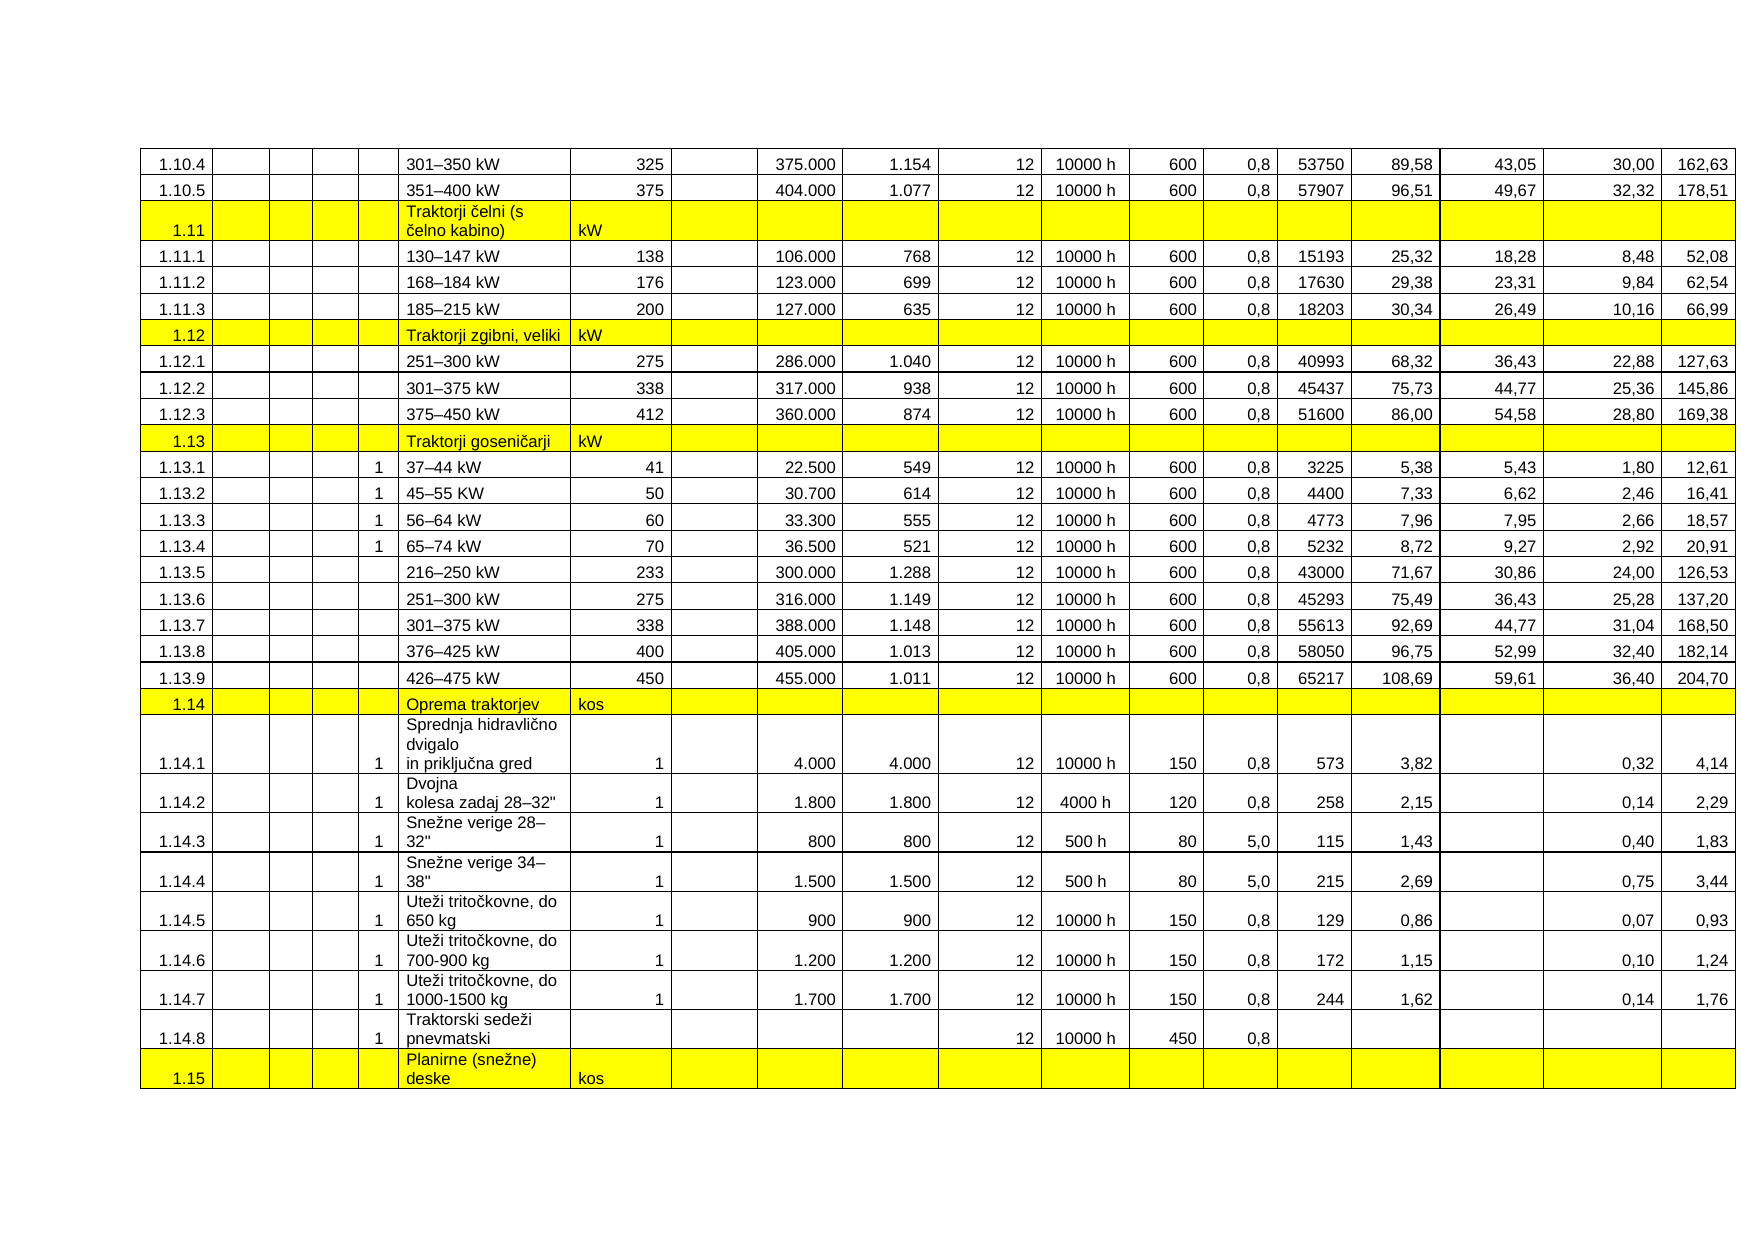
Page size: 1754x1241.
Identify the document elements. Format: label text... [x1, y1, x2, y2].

table_cell 25,32 [1352, 241, 1439, 266]
table_cell 0,40 [1544, 813, 1661, 851]
table_cell 89,58 [1352, 149, 1439, 174]
table_cell Oprema traktorjev [399, 689, 570, 714]
table_cell 1.11 [141, 201, 212, 240]
table_cell [939, 320, 1041, 345]
table_cell 10000 h [1042, 531, 1129, 556]
table_cell 1,76 [1662, 971, 1735, 1009]
table_cell [672, 346, 757, 371]
table_cell 1.800 [843, 774, 938, 812]
table_cell 12,61 [1662, 452, 1735, 477]
table_cell [313, 201, 358, 240]
table_cell Snežne verige 28–32" [399, 813, 570, 851]
table_cell 5,0 [1204, 813, 1277, 851]
table_cell 600 [1130, 294, 1203, 319]
table_cell 1.13.7 [141, 610, 212, 635]
table_cell [758, 320, 842, 345]
table_cell 12 [939, 452, 1041, 477]
table_cell [1662, 1010, 1735, 1048]
table_cell 0,8 [1204, 715, 1277, 773]
table_cell 26,49 [1441, 294, 1543, 319]
table_cell [672, 504, 757, 529]
table_cell [359, 201, 398, 240]
table_cell 1 [359, 452, 398, 477]
table_cell 12 [939, 813, 1041, 851]
table_cell [270, 478, 312, 503]
table_cell 521 [843, 531, 938, 556]
table_cell 600 [1130, 531, 1203, 556]
table_cell [213, 175, 269, 200]
table_cell [359, 346, 398, 371]
table_cell 600 [1130, 452, 1203, 477]
table_cell [672, 175, 757, 200]
table_cell [313, 1049, 358, 1088]
table_cell 36,43 [1441, 346, 1543, 371]
table_cell 0,93 [1662, 892, 1735, 930]
table_cell 800 [758, 813, 842, 851]
table_cell [213, 531, 269, 556]
table_cell [672, 557, 757, 582]
table_cell 10000 h [1042, 636, 1129, 661]
table_cell 0,8 [1204, 892, 1277, 930]
table_cell [313, 610, 358, 635]
table_cell 30,00 [1544, 149, 1661, 174]
table_cell [672, 1049, 757, 1088]
table_cell 10000 h [1042, 241, 1129, 266]
table_cell 32,40 [1544, 636, 1661, 661]
table_cell [359, 267, 398, 292]
table_cell [1441, 971, 1543, 1009]
table_cell 500 h [1042, 813, 1129, 851]
table_cell [213, 425, 269, 451]
table_cell 12 [939, 853, 1041, 891]
table_cell [1130, 320, 1203, 345]
table_cell 12 [939, 1010, 1041, 1048]
table_cell 900 [843, 892, 938, 930]
table_cell [313, 149, 358, 174]
table_cell Uteži tritočkovne, do 1000-1500 kg [399, 971, 570, 1009]
table_cell [672, 610, 757, 635]
table_cell [1130, 689, 1203, 714]
table_cell 23,31 [1441, 267, 1543, 292]
table_cell [1352, 1010, 1439, 1048]
table_cell 0,8 [1204, 149, 1277, 174]
table_cell 75,49 [1352, 583, 1439, 609]
table_cell [843, 1049, 938, 1088]
table_cell [1204, 689, 1277, 714]
table_cell [672, 583, 757, 609]
table_cell [672, 478, 757, 503]
table_cell [359, 1049, 398, 1088]
table_cell 301–375 kW [399, 610, 570, 635]
table_cell 12 [939, 267, 1041, 292]
table_cell 12 [939, 241, 1041, 266]
table_cell 24,00 [1544, 557, 1661, 582]
table_cell 768 [843, 241, 938, 266]
table_cell [672, 425, 757, 451]
table_cell 258 [1278, 774, 1351, 812]
table_cell Snežne verige 34–38" [399, 853, 570, 891]
table_cell [1441, 689, 1543, 714]
table_cell 1.12.1 [141, 346, 212, 371]
table_cell 2,29 [1662, 774, 1735, 812]
table_cell 412 [571, 399, 671, 424]
table_cell 376–425 kW [399, 636, 570, 661]
table_cell [270, 241, 312, 266]
table_cell [1352, 689, 1439, 714]
table_cell 1.14.7 [141, 971, 212, 1009]
table_cell [672, 971, 757, 1009]
table_cell Uteži tritočkovne, do 700-900 kg [399, 931, 570, 969]
table_cell [213, 149, 269, 174]
table_cell 40993 [1278, 346, 1351, 371]
table_cell 0,10 [1544, 931, 1661, 969]
table_cell [843, 201, 938, 240]
table_cell 0,8 [1204, 663, 1277, 688]
table_cell 15193 [1278, 241, 1351, 266]
table_cell [213, 478, 269, 503]
table_cell 16,41 [1662, 478, 1735, 503]
table_cell [270, 320, 312, 345]
table_cell 0,8 [1204, 931, 1277, 969]
table_cell 62,54 [1662, 267, 1735, 292]
table_cell 10000 h [1042, 504, 1129, 529]
table_cell 7,96 [1352, 504, 1439, 529]
table_cell 1.14.4 [141, 853, 212, 891]
table_cell [270, 452, 312, 477]
table_cell kos [571, 689, 671, 714]
table_cell [672, 853, 757, 891]
table_cell 59,61 [1441, 663, 1543, 688]
table_cell [213, 320, 269, 345]
table_cell [359, 610, 398, 635]
table_cell 1.077 [843, 175, 938, 200]
table_cell [939, 1049, 1041, 1088]
table_cell 1.500 [758, 853, 842, 891]
table_cell [270, 149, 312, 174]
table_cell 71,67 [1352, 557, 1439, 582]
table_cell 251–300 kW [399, 346, 570, 371]
table_cell [672, 373, 757, 398]
table_cell 1 [359, 774, 398, 812]
table_cell [1441, 715, 1543, 773]
table_cell 0,07 [1544, 892, 1661, 930]
table_cell 300.000 [758, 557, 842, 582]
table_cell 1.13.8 [141, 636, 212, 661]
table_cell 600 [1130, 241, 1203, 266]
table_cell 10000 h [1042, 557, 1129, 582]
table_cell [672, 320, 757, 345]
table_cell 10000 h [1042, 663, 1129, 688]
table_cell [359, 689, 398, 714]
table_cell 2,92 [1544, 531, 1661, 556]
table_cell 1.700 [758, 971, 842, 1009]
table_cell [939, 425, 1041, 451]
table_cell 12 [939, 931, 1041, 969]
table_cell 130–147 kW [399, 241, 570, 266]
table_cell 0,8 [1204, 971, 1277, 1009]
table_cell 185–215 kW [399, 294, 570, 319]
table_cell kW [571, 320, 671, 345]
table_cell [313, 175, 358, 200]
table_cell 29,38 [1352, 267, 1439, 292]
table_cell [270, 853, 312, 891]
table_cell 150 [1130, 715, 1203, 773]
table_cell [843, 425, 938, 451]
table_cell 216–250 kW [399, 557, 570, 582]
table_cell 12 [939, 774, 1041, 812]
table_cell [359, 294, 398, 319]
table_cell 30.700 [758, 478, 842, 503]
table_cell 1.11.2 [141, 267, 212, 292]
table_cell [313, 531, 358, 556]
table_cell 32,32 [1544, 175, 1661, 200]
table_cell 70 [571, 531, 671, 556]
table_cell 1 [571, 813, 671, 851]
table_cell kW [571, 425, 671, 451]
table_cell [270, 892, 312, 930]
table_cell 22.500 [758, 452, 842, 477]
table_cell 1 [571, 931, 671, 969]
table_cell 10000 h [1042, 478, 1129, 503]
table_cell kos [571, 1049, 671, 1088]
table_cell [270, 346, 312, 371]
table_cell 5232 [1278, 531, 1351, 556]
table_cell 938 [843, 373, 938, 398]
table_cell 1 [571, 715, 671, 773]
table_cell 10000 h [1042, 399, 1129, 424]
table_cell [843, 689, 938, 714]
table_cell 251–300 kW [399, 583, 570, 609]
table_cell 375.000 [758, 149, 842, 174]
table_cell [313, 320, 358, 345]
table_cell 80 [1130, 853, 1203, 891]
table_cell [313, 241, 358, 266]
table_cell [1042, 689, 1129, 714]
table_cell 233 [571, 557, 671, 582]
table_cell 275 [571, 583, 671, 609]
table_cell [313, 583, 358, 609]
table_cell 600 [1130, 346, 1203, 371]
table_cell 8,48 [1544, 241, 1661, 266]
table_cell [313, 971, 358, 1009]
table_cell 10000 h [1042, 346, 1129, 371]
table_cell [270, 774, 312, 812]
table_cell [1441, 425, 1543, 451]
table_cell [213, 636, 269, 661]
table_cell 43000 [1278, 557, 1351, 582]
table_cell [1352, 425, 1439, 451]
table_cell [1204, 425, 1277, 451]
table_cell 351–400 kW [399, 175, 570, 200]
table_cell [270, 175, 312, 200]
table_cell 75,73 [1352, 373, 1439, 398]
table_cell 137,20 [1662, 583, 1735, 609]
table_cell 3,44 [1662, 853, 1735, 891]
table_cell [1278, 201, 1351, 240]
table_cell [270, 373, 312, 398]
table_cell 168–184 kW [399, 267, 570, 292]
table_cell 5,38 [1352, 452, 1439, 477]
table_cell [1204, 320, 1277, 345]
table_cell 5,43 [1441, 452, 1543, 477]
table_cell [270, 971, 312, 1009]
table_cell [213, 971, 269, 1009]
table_cell 1.149 [843, 583, 938, 609]
table_cell 1 [359, 971, 398, 1009]
table_cell 1.12 [141, 320, 212, 345]
table_cell [1042, 201, 1129, 240]
table_cell [1042, 320, 1129, 345]
table_cell [213, 931, 269, 969]
table_cell 1.12.3 [141, 399, 212, 424]
table_cell 600 [1130, 636, 1203, 661]
table_cell [672, 774, 757, 812]
table_cell 301–350 kW [399, 149, 570, 174]
table_cell 1,62 [1352, 971, 1439, 1009]
table_cell 10000 h [1042, 971, 1129, 1009]
table_cell [213, 583, 269, 609]
table_cell 18,57 [1662, 504, 1735, 529]
table_cell 1 [359, 892, 398, 930]
table_cell [1278, 425, 1351, 451]
table_cell 25,28 [1544, 583, 1661, 609]
table_cell 12 [939, 373, 1041, 398]
table_cell 1.200 [843, 931, 938, 969]
table_cell [313, 478, 358, 503]
table_cell [1042, 425, 1129, 451]
table_cell 4000 h [1042, 774, 1129, 812]
table_cell [672, 715, 757, 773]
table_cell [939, 689, 1041, 714]
table_cell [1130, 1049, 1203, 1088]
table_cell 1 [571, 892, 671, 930]
table_cell [1441, 201, 1543, 240]
table_cell 44,77 [1441, 373, 1543, 398]
table_cell 200 [571, 294, 671, 319]
table_cell [1544, 689, 1661, 714]
table_cell [313, 373, 358, 398]
table_cell [359, 583, 398, 609]
table_cell 41 [571, 452, 671, 477]
table_cell [213, 1010, 269, 1048]
table_cell [213, 813, 269, 851]
table_cell [359, 175, 398, 200]
table_cell 426–475 kW [399, 663, 570, 688]
table_cell [270, 201, 312, 240]
table_cell [672, 201, 757, 240]
table_cell 0,32 [1544, 715, 1661, 773]
table_cell 7,95 [1441, 504, 1543, 529]
table_cell [213, 715, 269, 773]
table_cell [213, 892, 269, 930]
table_cell [359, 373, 398, 398]
table_cell [313, 715, 358, 773]
table_cell [270, 689, 312, 714]
table_cell 450 [571, 663, 671, 688]
table_cell 1,83 [1662, 813, 1735, 851]
table_cell [213, 774, 269, 812]
table_cell [270, 267, 312, 292]
table_cell 1 [359, 853, 398, 891]
table_cell 169,38 [1662, 399, 1735, 424]
table_cell 1.500 [843, 853, 938, 891]
table_cell 10000 h [1042, 892, 1129, 930]
table_cell 10000 h [1042, 583, 1129, 609]
table_cell 0,8 [1204, 531, 1277, 556]
table_cell [313, 399, 358, 424]
table_cell 12 [939, 346, 1041, 371]
table_cell 33.300 [758, 504, 842, 529]
table_cell [1441, 1049, 1543, 1088]
table_cell 0,8 [1204, 399, 1277, 424]
table_cell 10000 h [1042, 373, 1129, 398]
table_cell 338 [571, 610, 671, 635]
table_cell [359, 241, 398, 266]
table_cell 1.148 [843, 610, 938, 635]
table_cell 57907 [1278, 175, 1351, 200]
table_cell [313, 663, 358, 688]
table_cell kW [571, 201, 671, 240]
table_cell [313, 853, 358, 891]
table_cell 17630 [1278, 267, 1351, 292]
table_cell 600 [1130, 557, 1203, 582]
table_cell [213, 663, 269, 688]
table_cell 4773 [1278, 504, 1351, 529]
table_cell 162,63 [1662, 149, 1735, 174]
table_cell Traktorji zgibni, veliki [399, 320, 570, 345]
table_cell 4.000 [843, 715, 938, 773]
table_cell 1.13.6 [141, 583, 212, 609]
table_cell 2,69 [1352, 853, 1439, 891]
table_cell 12 [939, 478, 1041, 503]
table_cell 18203 [1278, 294, 1351, 319]
table_cell [571, 1010, 671, 1048]
table_cell 12 [939, 663, 1041, 688]
table_cell [1662, 689, 1735, 714]
table_cell 600 [1130, 478, 1203, 503]
table_cell 405.000 [758, 636, 842, 661]
table_cell [270, 663, 312, 688]
table_cell [213, 294, 269, 319]
table_cell [313, 813, 358, 851]
table_cell 68,32 [1352, 346, 1439, 371]
table_cell 388.000 [758, 610, 842, 635]
table_cell [213, 399, 269, 424]
table_cell [672, 931, 757, 969]
table_cell 12 [939, 557, 1041, 582]
table_cell 1.040 [843, 346, 938, 371]
table_cell [313, 689, 358, 714]
table_cell [843, 1010, 938, 1048]
table_cell [1544, 425, 1661, 451]
table_cell [1441, 1010, 1543, 1048]
table_cell [359, 399, 398, 424]
table_cell 6,62 [1441, 478, 1543, 503]
table_cell 0,8 [1204, 1010, 1277, 1048]
table_cell 1.700 [843, 971, 938, 1009]
table_cell 600 [1130, 175, 1203, 200]
table_cell [213, 201, 269, 240]
table_cell 36.500 [758, 531, 842, 556]
table_cell [270, 531, 312, 556]
table_cell Traktorji čelni (s čelno kabino) [399, 201, 570, 240]
table_cell Dvojna kolesa zadaj 28–32" [399, 774, 570, 812]
table_cell 80 [1130, 813, 1203, 851]
table_cell [1204, 201, 1277, 240]
table_cell 600 [1130, 663, 1203, 688]
table_cell 1.13.2 [141, 478, 212, 503]
table_cell 18,28 [1441, 241, 1543, 266]
table_cell 176 [571, 267, 671, 292]
table_cell [213, 610, 269, 635]
table_cell 1 [571, 774, 671, 812]
table_cell 400 [571, 636, 671, 661]
table_cell [939, 201, 1041, 240]
table_cell 215 [1278, 853, 1351, 891]
table_cell 8,72 [1352, 531, 1439, 556]
table_cell [359, 149, 398, 174]
table_cell 20,91 [1662, 531, 1735, 556]
table_cell [313, 425, 358, 451]
table_cell [313, 452, 358, 477]
table_cell 126,53 [1662, 557, 1735, 582]
table_cell [672, 241, 757, 266]
table_cell [1441, 320, 1543, 345]
table_cell 120 [1130, 774, 1203, 812]
table_cell 22,88 [1544, 346, 1661, 371]
table_cell 1.14.2 [141, 774, 212, 812]
table_cell [270, 715, 312, 773]
table_cell 1,43 [1352, 813, 1439, 851]
table_cell 549 [843, 452, 938, 477]
table_cell [1130, 425, 1203, 451]
table_cell 4.000 [758, 715, 842, 773]
table_cell [758, 689, 842, 714]
table_cell [1441, 892, 1543, 930]
table_cell [313, 267, 358, 292]
table_cell 127,63 [1662, 346, 1735, 371]
table_cell 1.14.6 [141, 931, 212, 969]
table_cell 2,66 [1544, 504, 1661, 529]
table_cell 874 [843, 399, 938, 424]
table_cell [672, 689, 757, 714]
table_cell 0,14 [1544, 774, 1661, 812]
table_cell 1.13.4 [141, 531, 212, 556]
table_cell 55613 [1278, 610, 1351, 635]
table_cell 0,8 [1204, 774, 1277, 812]
table_cell 66,99 [1662, 294, 1735, 319]
table_cell [672, 149, 757, 174]
table_cell 1.14.8 [141, 1010, 212, 1048]
table_cell 52,08 [1662, 241, 1735, 266]
table_cell 10000 h [1042, 452, 1129, 477]
table_cell 1 [359, 813, 398, 851]
table_cell [313, 504, 358, 529]
table_cell 1.14.5 [141, 892, 212, 930]
table_cell 178,51 [1662, 175, 1735, 200]
table_cell 1 [359, 931, 398, 969]
table_cell 45–55 KW [399, 478, 570, 503]
table_cell 600 [1130, 373, 1203, 398]
table_cell 0,8 [1204, 452, 1277, 477]
table_cell 108,69 [1352, 663, 1439, 688]
table_cell [359, 663, 398, 688]
table_cell 12 [939, 636, 1041, 661]
table_cell 455.000 [758, 663, 842, 688]
table_cell [313, 294, 358, 319]
table_cell 1,80 [1544, 452, 1661, 477]
table_cell [672, 294, 757, 319]
table_cell [213, 1049, 269, 1088]
table_cell 56–64 kW [399, 504, 570, 529]
table_cell 1.800 [758, 774, 842, 812]
table_cell [313, 1010, 358, 1048]
table_cell 96,75 [1352, 636, 1439, 661]
table_cell 0,8 [1204, 504, 1277, 529]
table_cell 12 [939, 399, 1041, 424]
table_cell 12 [939, 715, 1041, 773]
table_cell [213, 452, 269, 477]
table_cell [672, 399, 757, 424]
table_cell [843, 320, 938, 345]
table_cell [213, 241, 269, 266]
table_cell [672, 1010, 757, 1048]
table_cell 1.011 [843, 663, 938, 688]
table_cell 301–375 kW [399, 373, 570, 398]
table_cell 1.10.4 [141, 149, 212, 174]
table_cell 600 [1130, 149, 1203, 174]
table_cell 1,15 [1352, 931, 1439, 969]
table_cell 1.11.1 [141, 241, 212, 266]
table_cell 0,8 [1204, 175, 1277, 200]
table_cell 204,70 [1662, 663, 1735, 688]
table_cell [213, 346, 269, 371]
table_cell 0,8 [1204, 557, 1277, 582]
table_cell [270, 399, 312, 424]
table_cell Planirne (snežne) deske [399, 1049, 570, 1088]
table_cell 600 [1130, 399, 1203, 424]
table_cell 182,14 [1662, 636, 1735, 661]
table_cell 12 [939, 610, 1041, 635]
table_cell 375 [571, 175, 671, 200]
table_cell 360.000 [758, 399, 842, 424]
table_cell 10000 h [1042, 610, 1129, 635]
table_cell Traktorski sedeži pnevmatski [399, 1010, 570, 1048]
table_cell [1278, 1010, 1351, 1048]
table_cell 12 [939, 892, 1041, 930]
table_cell [359, 557, 398, 582]
table_cell 600 [1130, 583, 1203, 609]
table_cell 0,8 [1204, 267, 1277, 292]
table_cell [270, 425, 312, 451]
table_cell [1352, 201, 1439, 240]
table_cell [359, 636, 398, 661]
table_cell [1544, 201, 1661, 240]
table_cell 138 [571, 241, 671, 266]
table_cell 1 [571, 853, 671, 891]
table_cell 12 [939, 175, 1041, 200]
table_cell 1 [359, 715, 398, 773]
table_cell [1352, 320, 1439, 345]
table_cell 7,33 [1352, 478, 1439, 503]
table_cell 1 [359, 478, 398, 503]
table_cell 43,05 [1441, 149, 1543, 174]
table_cell [1662, 1049, 1735, 1088]
table_cell 275 [571, 346, 671, 371]
table_cell [672, 531, 757, 556]
table_cell 0,8 [1204, 478, 1277, 503]
table_cell 123.000 [758, 267, 842, 292]
table_cell 10000 h [1042, 1010, 1129, 1048]
table_cell 0,8 [1204, 346, 1277, 371]
table_cell [1441, 774, 1543, 812]
table_cell 86,00 [1352, 399, 1439, 424]
table_cell 28,80 [1544, 399, 1661, 424]
table_cell [270, 636, 312, 661]
table_cell [213, 557, 269, 582]
table_cell 1 [359, 531, 398, 556]
table_cell 450 [1130, 1010, 1203, 1048]
table_cell 12 [939, 149, 1041, 174]
table_cell 0,86 [1352, 892, 1439, 930]
table_cell 9,27 [1441, 531, 1543, 556]
table_cell [213, 373, 269, 398]
table_cell 12 [939, 504, 1041, 529]
table_cell [1204, 1049, 1277, 1088]
table_cell [213, 504, 269, 529]
table_cell [270, 504, 312, 529]
table_cell 325 [571, 149, 671, 174]
table_cell [672, 267, 757, 292]
table_cell 1 [571, 971, 671, 1009]
table_cell 0,8 [1204, 294, 1277, 319]
table_cell [1662, 425, 1735, 451]
table_cell 1.14.3 [141, 813, 212, 851]
table_cell 1.13.3 [141, 504, 212, 529]
table_cell [270, 557, 312, 582]
table_cell 316.000 [758, 583, 842, 609]
table_cell [758, 201, 842, 240]
table_cell 58050 [1278, 636, 1351, 661]
table_cell 2,15 [1352, 774, 1439, 812]
table_cell 10000 h [1042, 267, 1129, 292]
table_cell [1278, 1049, 1351, 1088]
table_cell 12 [939, 531, 1041, 556]
table_cell 4,14 [1662, 715, 1735, 773]
table_cell 53750 [1278, 149, 1351, 174]
table_cell 0,14 [1544, 971, 1661, 1009]
table_cell 1.013 [843, 636, 938, 661]
table_cell 1.10.5 [141, 175, 212, 200]
table_cell 54,58 [1441, 399, 1543, 424]
table_cell [270, 294, 312, 319]
table_cell 12 [939, 583, 1041, 609]
table_cell 286.000 [758, 346, 842, 371]
table_cell 1.14 [141, 689, 212, 714]
table_cell 1.154 [843, 149, 938, 174]
table_cell [1352, 1049, 1439, 1088]
table_cell [313, 557, 358, 582]
table_cell 635 [843, 294, 938, 319]
table_cell 244 [1278, 971, 1351, 1009]
table_cell 12 [939, 294, 1041, 319]
table_cell [313, 931, 358, 969]
table_cell [758, 1010, 842, 1048]
table_cell 1.13.9 [141, 663, 212, 688]
table_cell 0,8 [1204, 583, 1277, 609]
table_cell 10000 h [1042, 294, 1129, 319]
table_cell 3,82 [1352, 715, 1439, 773]
table_cell [270, 813, 312, 851]
table_cell 49,67 [1441, 175, 1543, 200]
table_cell [270, 583, 312, 609]
table_cell [1441, 853, 1543, 891]
table_cell [758, 425, 842, 451]
table_cell 1.200 [758, 931, 842, 969]
table_cell 150 [1130, 892, 1203, 930]
table_cell 12 [939, 971, 1041, 1009]
table_cell 52,99 [1441, 636, 1543, 661]
table_cell [213, 689, 269, 714]
table_cell [313, 346, 358, 371]
table_cell [313, 774, 358, 812]
table_cell [1042, 1049, 1129, 1088]
table_cell 1.13.5 [141, 557, 212, 582]
table_cell 168,50 [1662, 610, 1735, 635]
table_cell 150 [1130, 931, 1203, 969]
table_cell 1.13.1 [141, 452, 212, 477]
table_cell 0,8 [1204, 610, 1277, 635]
table_cell 45293 [1278, 583, 1351, 609]
table_cell 129 [1278, 892, 1351, 930]
table_cell 1.12.2 [141, 373, 212, 398]
table_cell 150 [1130, 971, 1203, 1009]
table_cell 65217 [1278, 663, 1351, 688]
table_cell [1441, 931, 1543, 969]
table_cell 2,46 [1544, 478, 1661, 503]
table_cell 800 [843, 813, 938, 851]
table_cell 1 [359, 504, 398, 529]
table_cell [1130, 201, 1203, 240]
table_cell 0,8 [1204, 373, 1277, 398]
table_cell [1544, 320, 1661, 345]
table_cell 45437 [1278, 373, 1351, 398]
table_cell [672, 452, 757, 477]
table_cell [672, 892, 757, 930]
table_cell [1662, 320, 1735, 345]
table_cell [1278, 320, 1351, 345]
table_cell [359, 425, 398, 451]
table_cell [270, 610, 312, 635]
table_cell [672, 663, 757, 688]
table_cell 699 [843, 267, 938, 292]
table_cell [672, 813, 757, 851]
table_cell 600 [1130, 610, 1203, 635]
table_cell 172 [1278, 931, 1351, 969]
table_cell 25,36 [1544, 373, 1661, 398]
table_cell 614 [843, 478, 938, 503]
table_cell [1278, 689, 1351, 714]
table_cell 92,69 [1352, 610, 1439, 635]
table_cell 5,0 [1204, 853, 1277, 891]
table_cell [313, 892, 358, 930]
table_cell 1.288 [843, 557, 938, 582]
table_cell Uteži tritočkovne, do 650 kg [399, 892, 570, 930]
table_cell [213, 853, 269, 891]
table_cell [313, 636, 358, 661]
table_cell 600 [1130, 267, 1203, 292]
table_cell 44,77 [1441, 610, 1543, 635]
table_cell 375–450 kW [399, 399, 570, 424]
table_cell Sprednja hidravlično dvigalo in priključna gred [399, 715, 570, 773]
table_cell 10000 h [1042, 931, 1129, 969]
table_cell [213, 267, 269, 292]
table_cell 50 [571, 478, 671, 503]
table_cell 600 [1130, 504, 1203, 529]
table_cell 10000 h [1042, 175, 1129, 200]
table_cell 30,86 [1441, 557, 1543, 582]
table_cell 9,84 [1544, 267, 1661, 292]
table_cell 1 [359, 1010, 398, 1048]
table_cell 51600 [1278, 399, 1351, 424]
table_cell 115 [1278, 813, 1351, 851]
table_cell [1662, 201, 1735, 240]
table_cell 1.13 [141, 425, 212, 451]
table_cell 10000 h [1042, 715, 1129, 773]
table_cell 4400 [1278, 478, 1351, 503]
table_cell 10,16 [1544, 294, 1661, 319]
table_cell [359, 320, 398, 345]
table_cell 0,8 [1204, 241, 1277, 266]
table_cell 317.000 [758, 373, 842, 398]
table_cell 31,04 [1544, 610, 1661, 635]
table_cell [1441, 813, 1543, 851]
table_cell 573 [1278, 715, 1351, 773]
table_cell 106.000 [758, 241, 842, 266]
table_cell 3225 [1278, 452, 1351, 477]
table_cell [1544, 1049, 1661, 1088]
table_cell [758, 1049, 842, 1088]
table_cell [270, 1049, 312, 1088]
table_cell 1.11.3 [141, 294, 212, 319]
table_cell 404.000 [758, 175, 842, 200]
table_cell 36,43 [1441, 583, 1543, 609]
table_cell [1544, 1010, 1661, 1048]
table_cell 1,24 [1662, 931, 1735, 969]
table_cell 0,8 [1204, 636, 1277, 661]
table_cell [672, 636, 757, 661]
table_cell 145,86 [1662, 373, 1735, 398]
table_cell 10000 h [1042, 149, 1129, 174]
table_cell 1.14.1 [141, 715, 212, 773]
table_cell [270, 1010, 312, 1048]
table_cell 30,34 [1352, 294, 1439, 319]
table_cell [270, 931, 312, 969]
table_cell 65–74 kW [399, 531, 570, 556]
table_cell 127.000 [758, 294, 842, 319]
table_cell 96,51 [1352, 175, 1439, 200]
table_cell 36,40 [1544, 663, 1661, 688]
table_cell 555 [843, 504, 938, 529]
table_cell 1.15 [141, 1049, 212, 1088]
table_cell 900 [758, 892, 842, 930]
table_cell 60 [571, 504, 671, 529]
table_cell 500 h [1042, 853, 1129, 891]
table_cell 338 [571, 373, 671, 398]
table_cell 0,75 [1544, 853, 1661, 891]
table_cell Traktorji goseničarji [399, 425, 570, 451]
table_cell 37–44 kW [399, 452, 570, 477]
